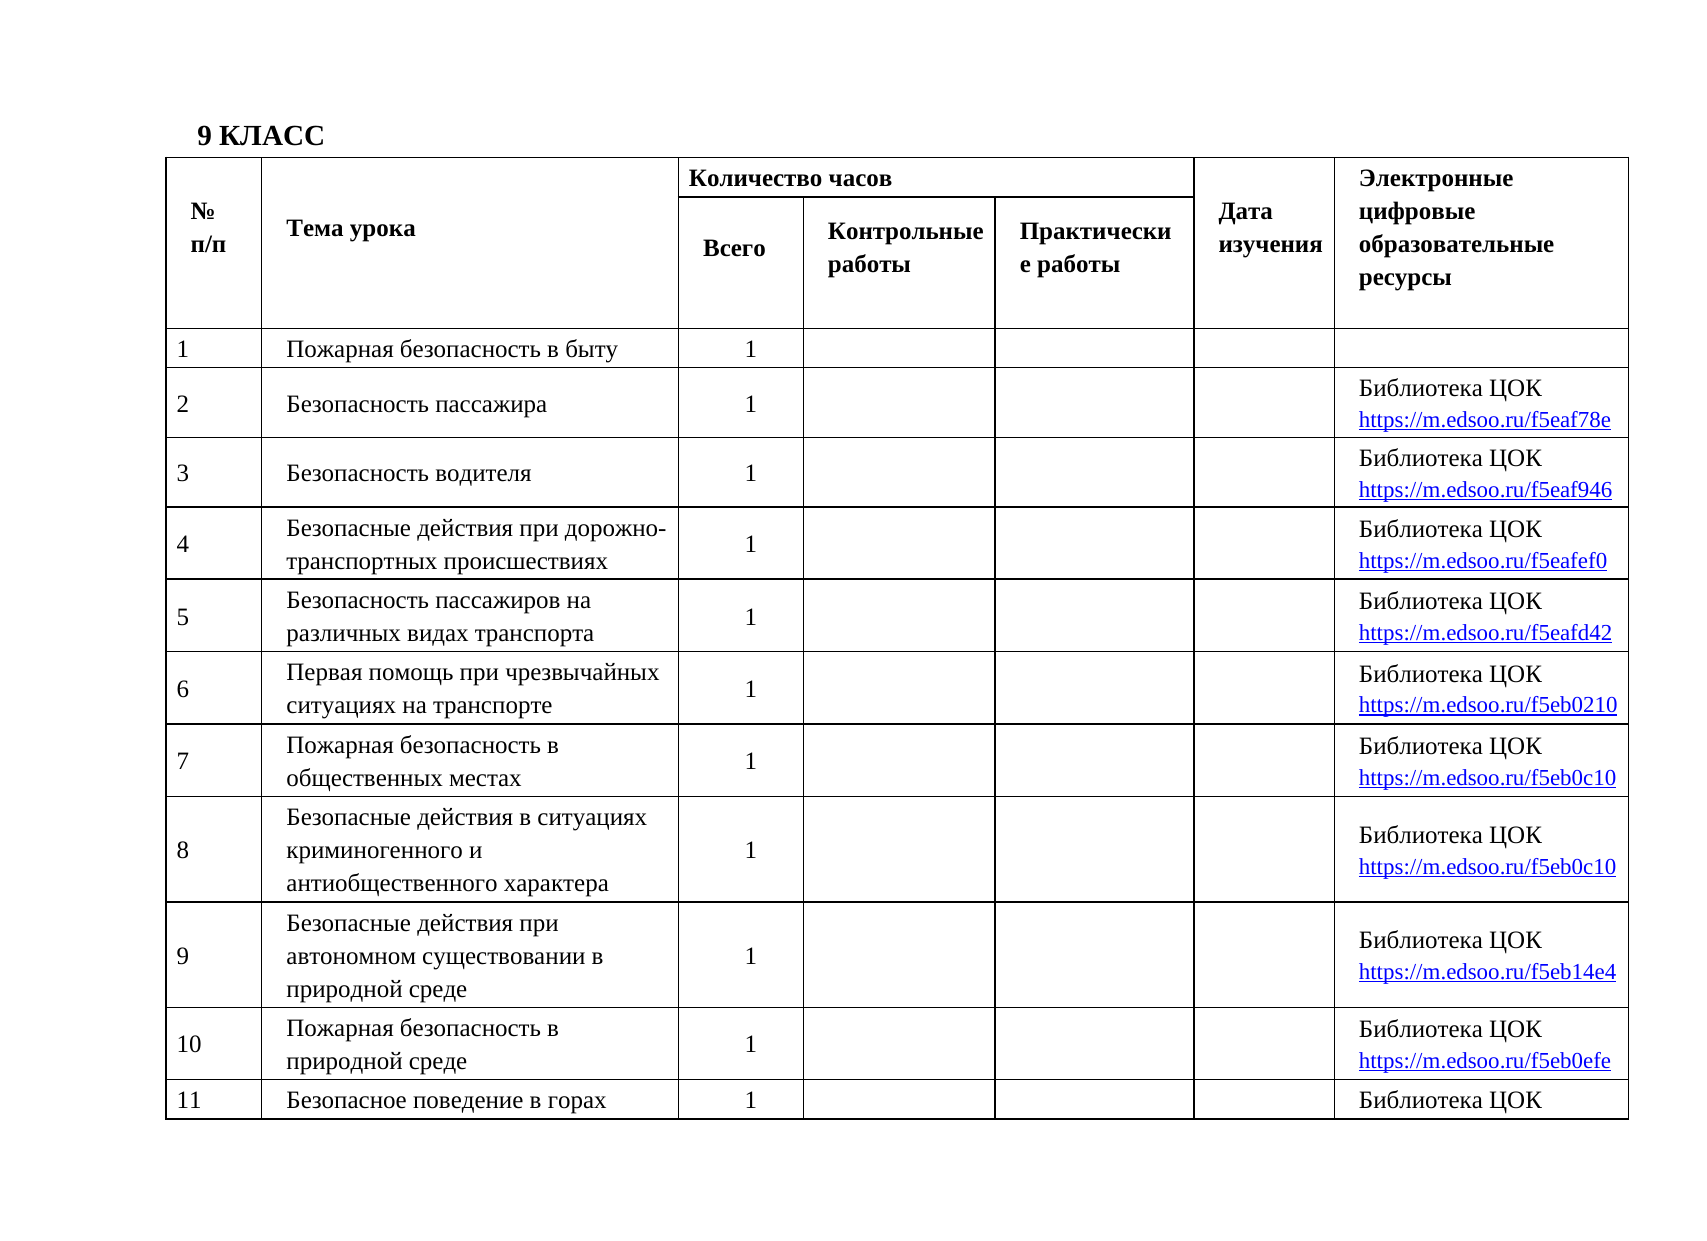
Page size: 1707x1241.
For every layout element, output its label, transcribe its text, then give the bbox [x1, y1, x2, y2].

table_cell [1195, 1080, 1334, 1118]
table_cell [804, 368, 994, 436]
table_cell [262, 1080, 678, 1118]
table_cell [996, 329, 1193, 367]
table_header Тема урока [262, 158, 678, 327]
table_cell [1195, 508, 1334, 578]
table_cell 11 [167, 1080, 261, 1118]
table_cell [804, 580, 994, 651]
table_cell Библиотека ЦОК https://m.edsoo.ru/f5eb14e4 [1335, 903, 1628, 1006]
table_cell 6 [167, 652, 261, 723]
table_cell 1 [679, 508, 803, 578]
table_cell [804, 797, 994, 901]
table_cell [996, 1008, 1193, 1079]
table_cell Безопасность пассажиров на различных видах транспорта [262, 580, 678, 651]
table_cell 1 [679, 903, 803, 1006]
table_cell [1335, 329, 1628, 367]
table_cell [804, 508, 994, 578]
table_cell 1 [679, 652, 803, 723]
table_header Дата изучения [1195, 158, 1334, 327]
table_cell 8 [167, 797, 261, 901]
table_cell [804, 652, 994, 723]
table_cell Библиотека ЦОК https://m.edsoo.ru/f5eaf78e [1335, 368, 1628, 436]
table_cell 1 [679, 1080, 803, 1118]
table_cell Библиотека ЦОК https://m.edsoo.ru/f5eb0c10 [1335, 797, 1628, 901]
table_cell Безопасные действия в ситуациях криминогенного и антиобщественного характера [262, 797, 678, 901]
table_cell [804, 1080, 994, 1118]
table_cell Безопасные действия при автономном существовании в природной среде [262, 903, 678, 1006]
table_cell Библиотека ЦОК https://m.edsoo.ru/f5eb0c10 [1335, 725, 1628, 796]
table_cell 7 [167, 725, 261, 796]
table_cell Практические работы [996, 198, 1193, 327]
table_cell 5 [167, 580, 261, 651]
table_cell [804, 1008, 994, 1079]
table_cell Библиотека ЦОК https://m.edsoo.ru/f5eafd42 [1335, 580, 1628, 651]
table_cell [996, 725, 1193, 796]
table_cell 3 [167, 438, 261, 506]
table_cell Безопасные действия при дорожно-транспортных происшествиях [262, 508, 678, 578]
table_cell 1 [167, 329, 261, 367]
table_cell Пожарная безопасность в быту [262, 329, 678, 367]
table_cell 10 [167, 1008, 261, 1079]
table_cell 2 [167, 368, 261, 436]
text 9 КЛАСС [190, 118, 1618, 152]
table_cell [1195, 903, 1334, 1006]
table_cell 1 [679, 329, 803, 367]
table_cell 1 [679, 1008, 803, 1079]
table_cell [996, 508, 1193, 578]
table_cell [996, 652, 1193, 723]
table_cell [1195, 652, 1334, 723]
table_header № п/п [167, 158, 261, 327]
table_cell [996, 580, 1193, 651]
table_cell Всего [679, 198, 803, 327]
table_cell 9 [167, 903, 261, 1006]
table_cell [804, 329, 994, 367]
table_header Количество часов [679, 158, 1193, 196]
table_cell [1195, 797, 1334, 901]
table_cell [996, 1080, 1193, 1118]
table_cell Библиотека ЦОК https://m.edsoo.ru/f5eb0efe [1335, 1008, 1628, 1079]
table_cell [1195, 580, 1334, 651]
table_cell [1195, 368, 1334, 436]
table_cell Пожарная безопасность в общественных местах [262, 725, 678, 796]
table_cell Безопасность водителя [262, 438, 678, 506]
table_cell 1 [679, 438, 803, 506]
table_cell [996, 797, 1193, 901]
table_cell [996, 438, 1193, 506]
table_cell [1195, 438, 1334, 506]
table_cell [1195, 329, 1334, 367]
table_cell [804, 438, 994, 506]
table_cell Первая помощь при чрезвычайных ситуациях на транспорте [262, 652, 678, 723]
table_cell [1335, 1080, 1628, 1118]
table_cell 1 [679, 725, 803, 796]
table_cell 1 [679, 580, 803, 651]
table_cell Контрольные работы [804, 198, 994, 327]
table_cell 1 [679, 368, 803, 436]
table_cell 1 [679, 797, 803, 901]
table_cell Пожарная безопасность в природной среде [262, 1008, 678, 1079]
table_cell [1195, 1008, 1334, 1079]
table_cell [996, 368, 1193, 436]
table_cell Библиотека ЦОК https://m.edsoo.ru/f5eafef0 [1335, 508, 1628, 578]
table_cell Безопасность пассажира [262, 368, 678, 436]
table_cell [996, 903, 1193, 1006]
table_header Электронные цифровые образовательные ресурсы [1335, 158, 1628, 327]
table_cell 4 [167, 508, 261, 578]
table_cell [804, 903, 994, 1006]
table_cell Библиотека ЦОК https://m.edsoo.ru/f5eb0210 [1335, 652, 1628, 723]
table_cell [1195, 725, 1334, 796]
table_cell Библиотека ЦОК https://m.edsoo.ru/f5eaf946 [1335, 438, 1628, 506]
table_cell [804, 725, 994, 796]
